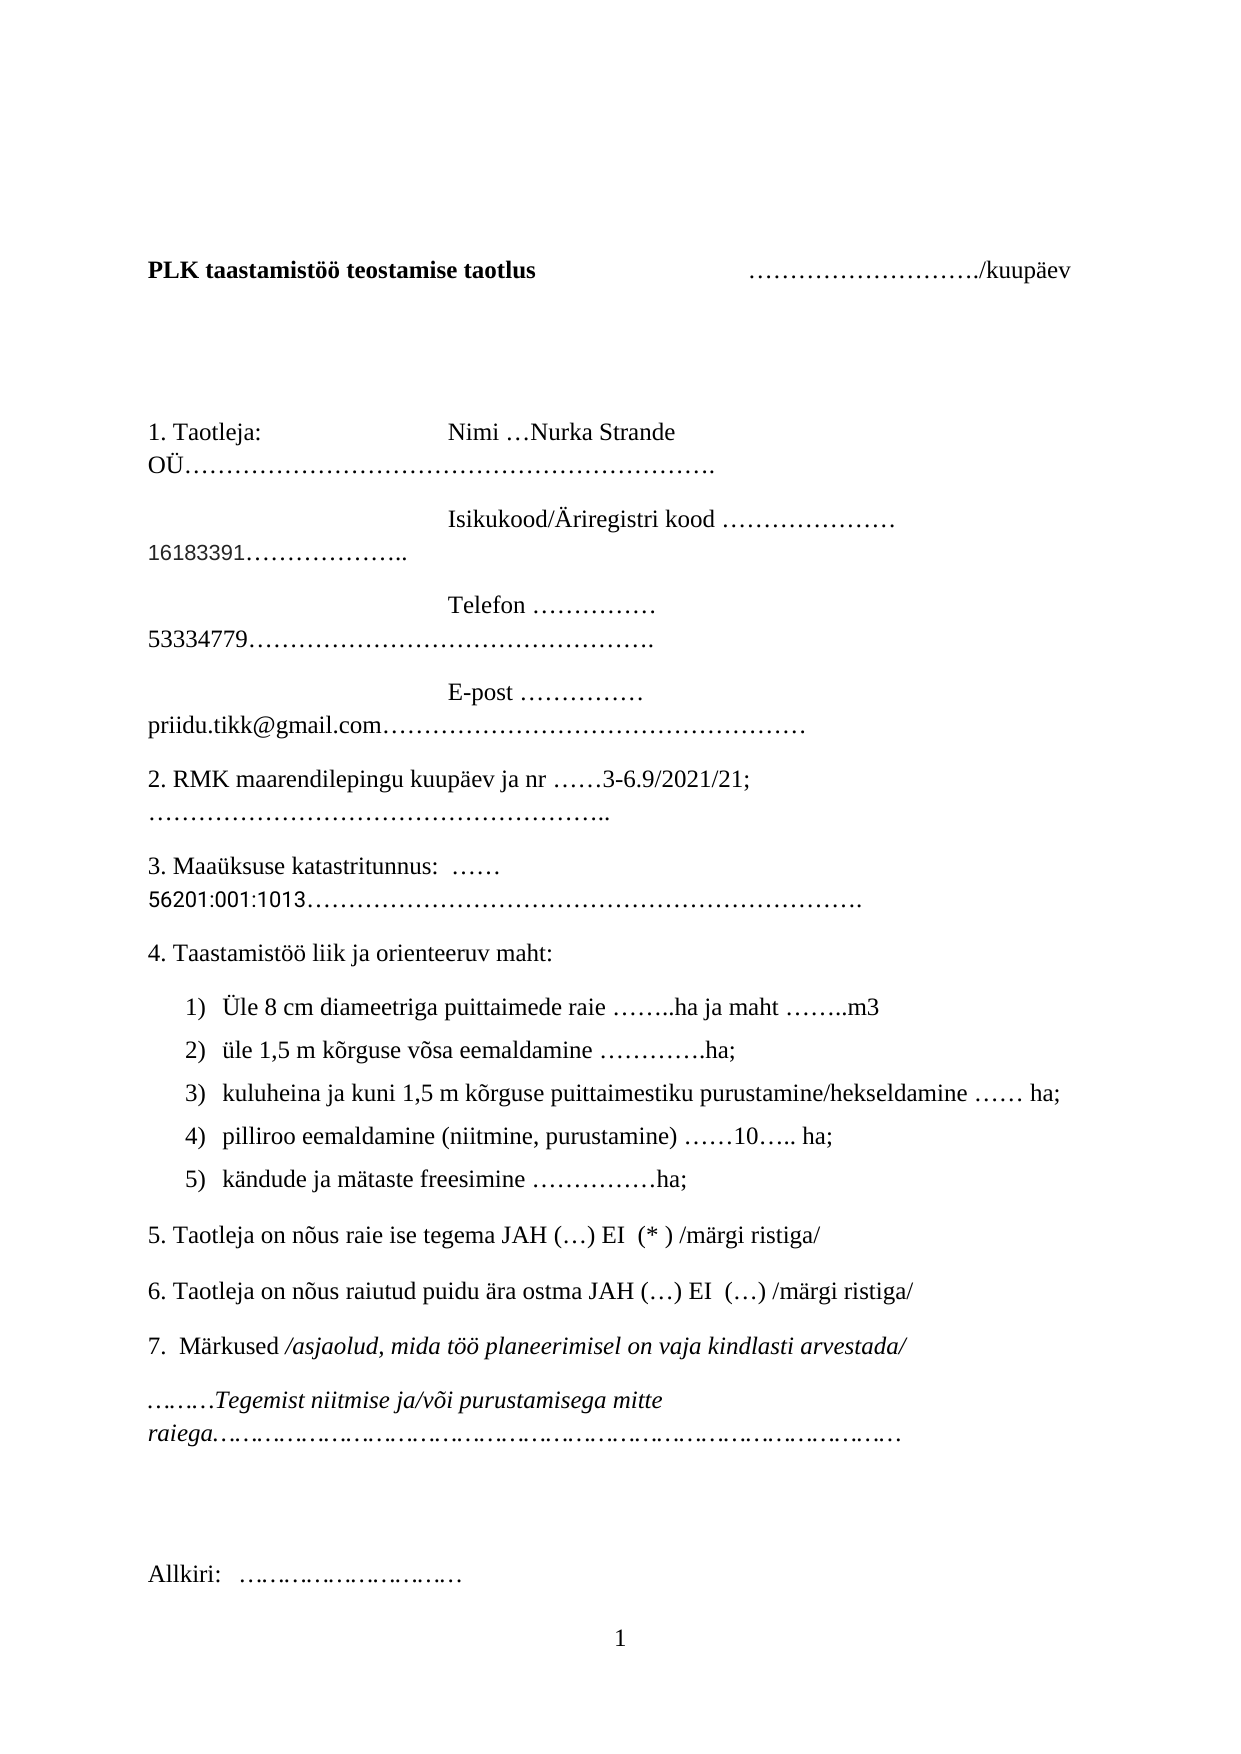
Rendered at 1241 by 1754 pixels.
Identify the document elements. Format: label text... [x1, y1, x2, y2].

text 2. RMK maarendilepingu kuupäev ja nr ……3-6.9/2021/21;……………………………………………….. [148, 764, 1093, 826]
list pilliroo eemaldamine (niitmine, purustamine) ……10….. ha; [185, 1121, 1093, 1150]
list kändude ja mätaste freesimine ……………ha; [185, 1164, 1093, 1193]
text Isikukood/Äriregistri kood …………………16183391……………….. [148, 504, 1093, 566]
text ………Tegemist niitmise ja/või purustamisega mitte raiega………………………………………………………………………………… [148, 1385, 1093, 1480]
text 1. Taotleja: Nimi …Nurka Strande OÜ………………………………………………………. [148, 417, 1093, 479]
list üle 1,5 m kõrguse võsa eemaldamine ………….ha; [185, 1035, 1093, 1064]
text PLK taastamistöö teostamise taotlus ………………………./kuupäev [148, 255, 1093, 284]
text 5. Taotleja on nõus raie ise tegema JAH (…) EI (* ) /märgi ristiga/ [148, 1220, 1093, 1249]
text 6. Taotleja on nõus raiutud puidu ära ostma JAH (…) EI (…) /märgi ristiga/ [148, 1276, 1093, 1304]
text 7. Märkused /asjaolud, mida töö planeerimisel on vaja kindlasti arvestada/ [148, 1331, 1093, 1360]
list Üle 8 cm diameetriga puittaimede raie ……..ha ja maht ……..m3 [185, 992, 1093, 1021]
text Telefon ……………53334779…………………………………………. [148, 591, 1093, 652]
text 3. Maaüksuse katastritunnus: ……56201:001:1013…………………………………………………………. [148, 851, 1093, 913]
text 4. Taastamistöö liik ja orienteeruv maht: [148, 938, 1093, 967]
text E-post ……………priidu.tikk@gmail.com…………………………………………… [148, 677, 1093, 739]
list kuluheina ja kuni 1,5 m kõrguse puittaimestiku purustamine/hekseldamine …… ha; [185, 1078, 1093, 1107]
text Allkiri: ………………………… [148, 1559, 1093, 1588]
